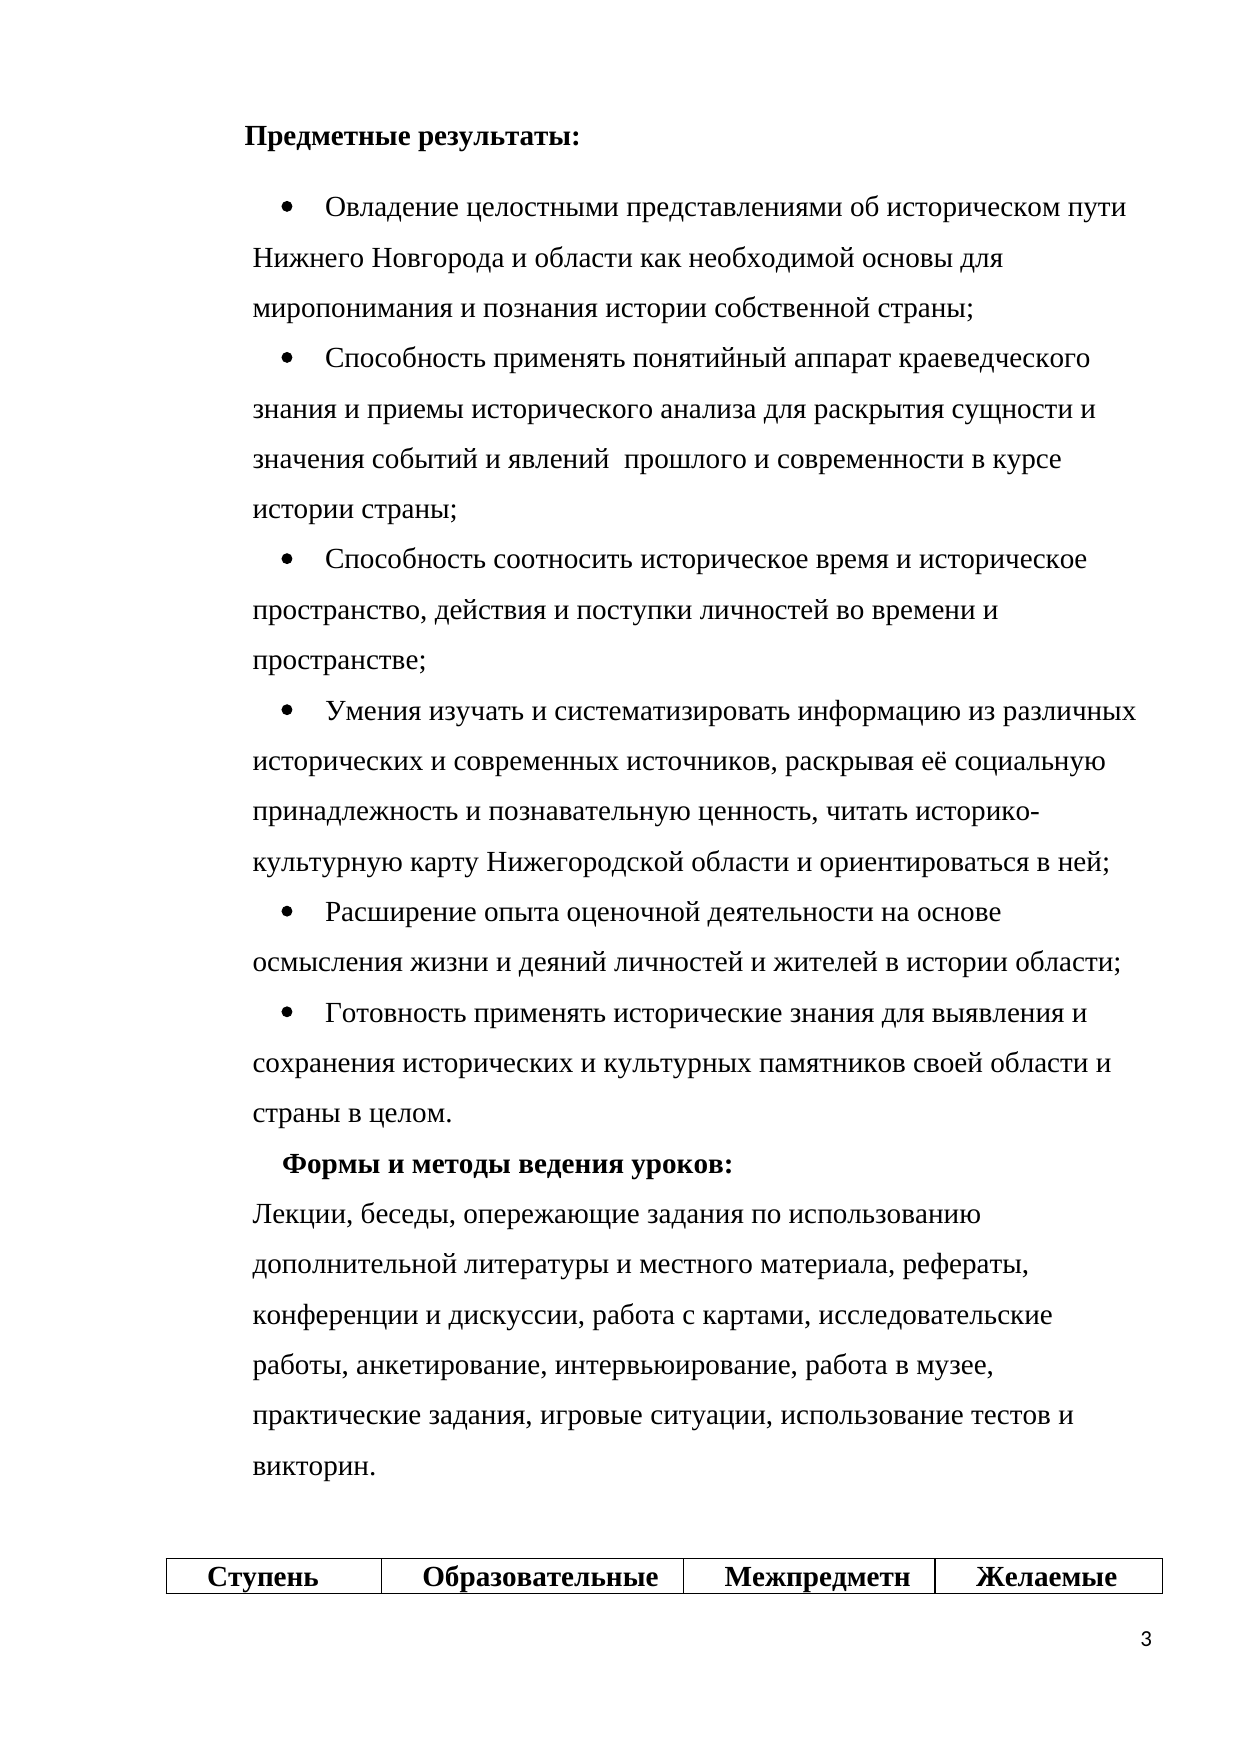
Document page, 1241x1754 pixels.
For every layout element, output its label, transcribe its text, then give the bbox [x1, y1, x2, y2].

list Расширение опыта оценочной деятельности на основе осмысления жизни и деяний личностей и жителей в истории области; [252, 894, 1152, 978]
text Предметные результаты: [215, 118, 1152, 152]
table_header Ступень обучения [167, 1559, 381, 1593]
list Овладение целостными представлениями об историческом пути Нижнего Новгорода и области как необходимой основы для миропонимания и познания истории собственной страны; [252, 189, 1152, 323]
table_header Межпредметные связи [684, 1559, 934, 1593]
list Способность применять понятийный аппарат краеведческого знания и приемы исторического анализа для раскрытия сущности и значения событий и явлений прошлого и современности в курсе истории страны; [252, 340, 1152, 525]
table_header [382, 1559, 683, 1593]
list Умения изучать и систематизировать информацию из различных исторических и современных источников, раскрывая её социальную принадлежность и познавательную ценность, читать историко-культурную карту Нижегородской области и ориентироваться в ней; [252, 693, 1152, 877]
list Готовность применять исторические знания для выявления и сохранения исторических и культурных памятников своей области и страны в целом. [252, 995, 1152, 1129]
list Способность соотносить историческое время и историческое пространство, действия и поступки личностей во времени и пространстве; [252, 542, 1152, 676]
table_header Желаемые результаты [936, 1559, 1162, 1593]
list Формы и методы ведения уроков: Лекции, беседы, опережающие задания по использованию дополнительной литературы и местного материала, рефераты, конференции и дискуссии, работа с картами, исследовательские работы, анкетирование, интервьюирование, работа в музее, практические задания, игровые ситуации, использование тестов и викторин. [252, 1146, 1152, 1523]
